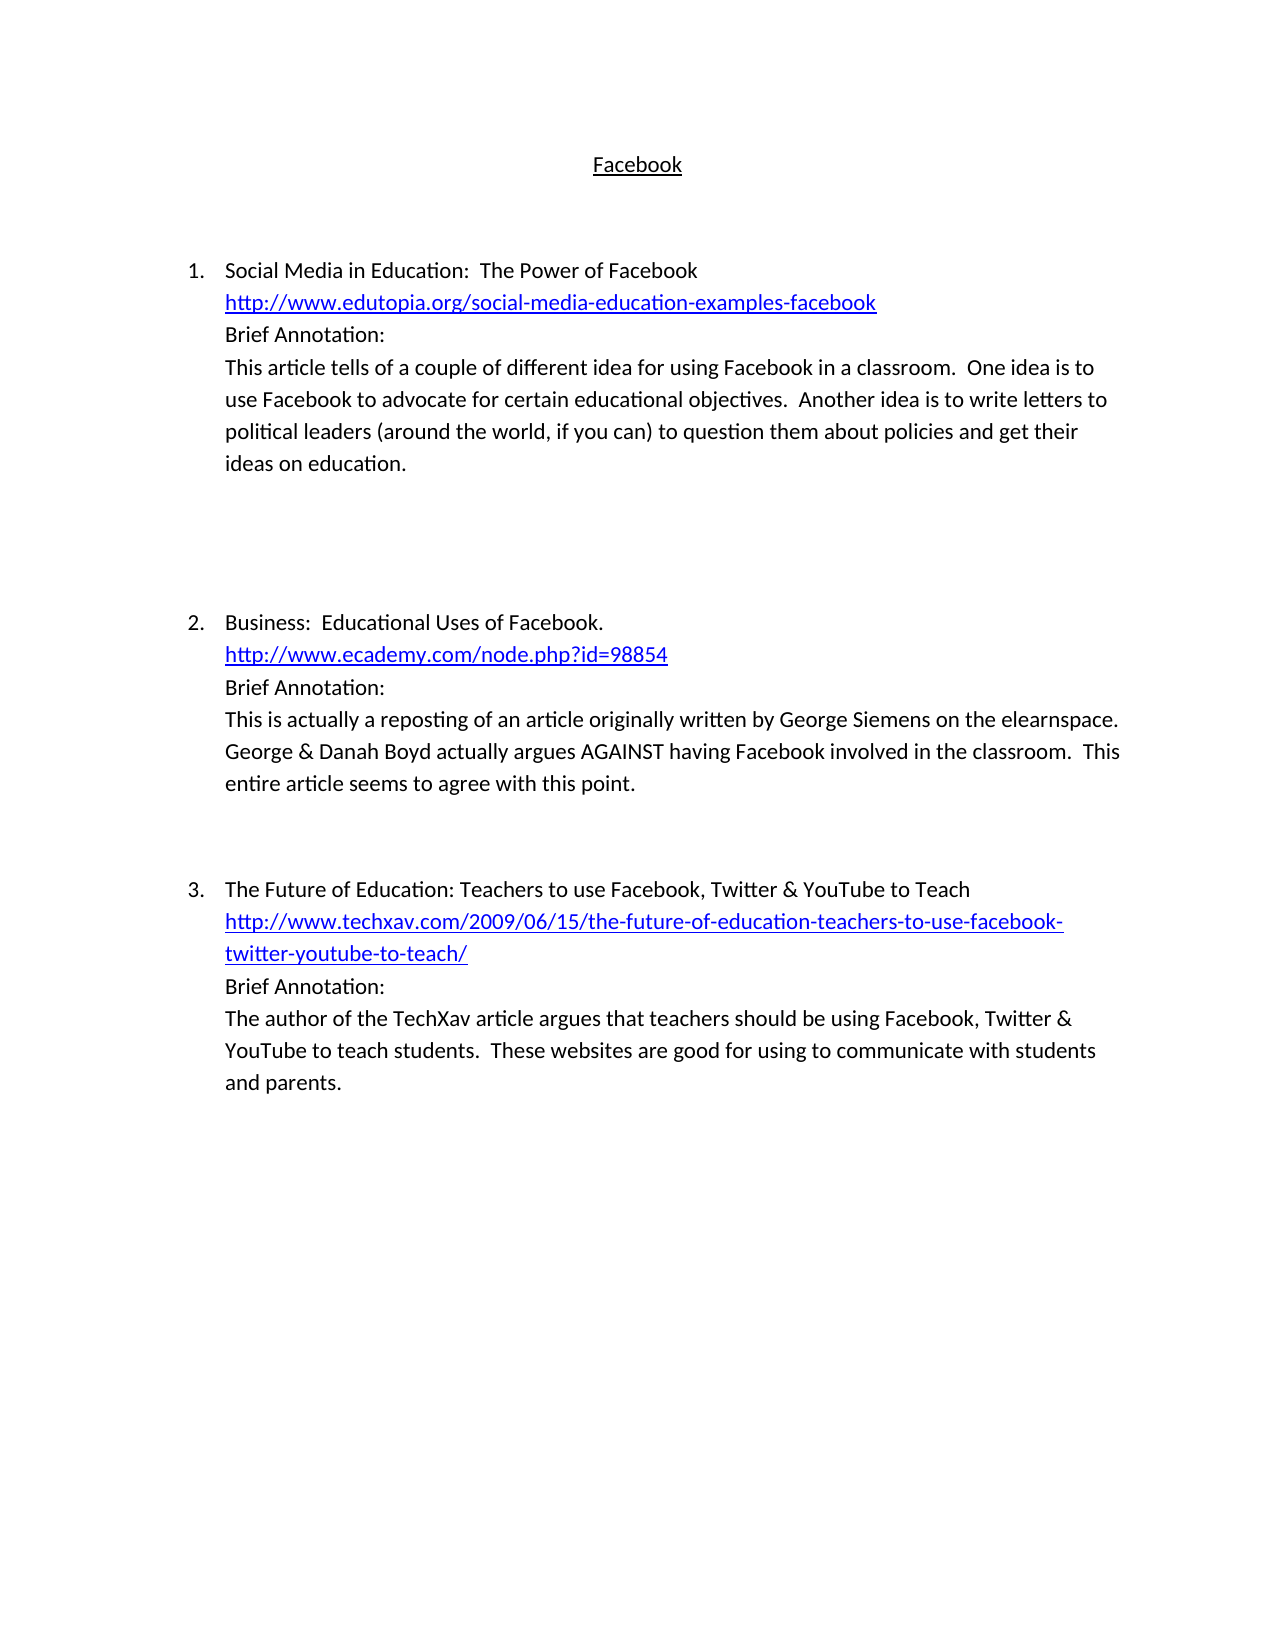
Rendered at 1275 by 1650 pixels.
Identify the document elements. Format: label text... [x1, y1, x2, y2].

list http://www.techxav.com/2009/06/15/the-future-of-education-teachers-to-use-facebook-twitter-youtube-to-teach/ [225, 907, 1125, 968]
list The Future of Education: Teachers to use Facebook, Twitter & YouTube to Teach [187, 875, 1125, 903]
list This is actually a reposting of an article originally written by George Siemens on the elearnspace. George & Danah Boyd actually argues AGAINST having Facebook involved in the classroom. This entire article seems to agree with this point. [225, 705, 1125, 797]
text Facebook [150, 150, 1125, 178]
list Social Media in Education: The Power of Facebook [187, 256, 1125, 284]
list This article tells of a couple of different idea for using Facebook in a classroom. One idea is to use Facebook to advocate for certain educational objectives. Another idea is to write letters to political leaders (around the world, if you can) to question them about policies and get their ideas on education. [225, 353, 1125, 477]
list http://www.edutopia.org/social-media-education-examples-facebook [225, 288, 1125, 316]
list The author of the TechXav article argues that teachers should be using Facebook, Twitter & YouTube to teach students. These websites are good for using to communicate with students and parents. [225, 1004, 1125, 1096]
list Brief Annotation: [225, 972, 1125, 1000]
list Business: Educational Uses of Facebook. [187, 608, 1125, 636]
list Brief Annotation: [225, 320, 1125, 348]
list http://www.ecademy.com/node.php?id=98854 [225, 640, 1125, 668]
list Brief Annotation: [225, 673, 1125, 701]
